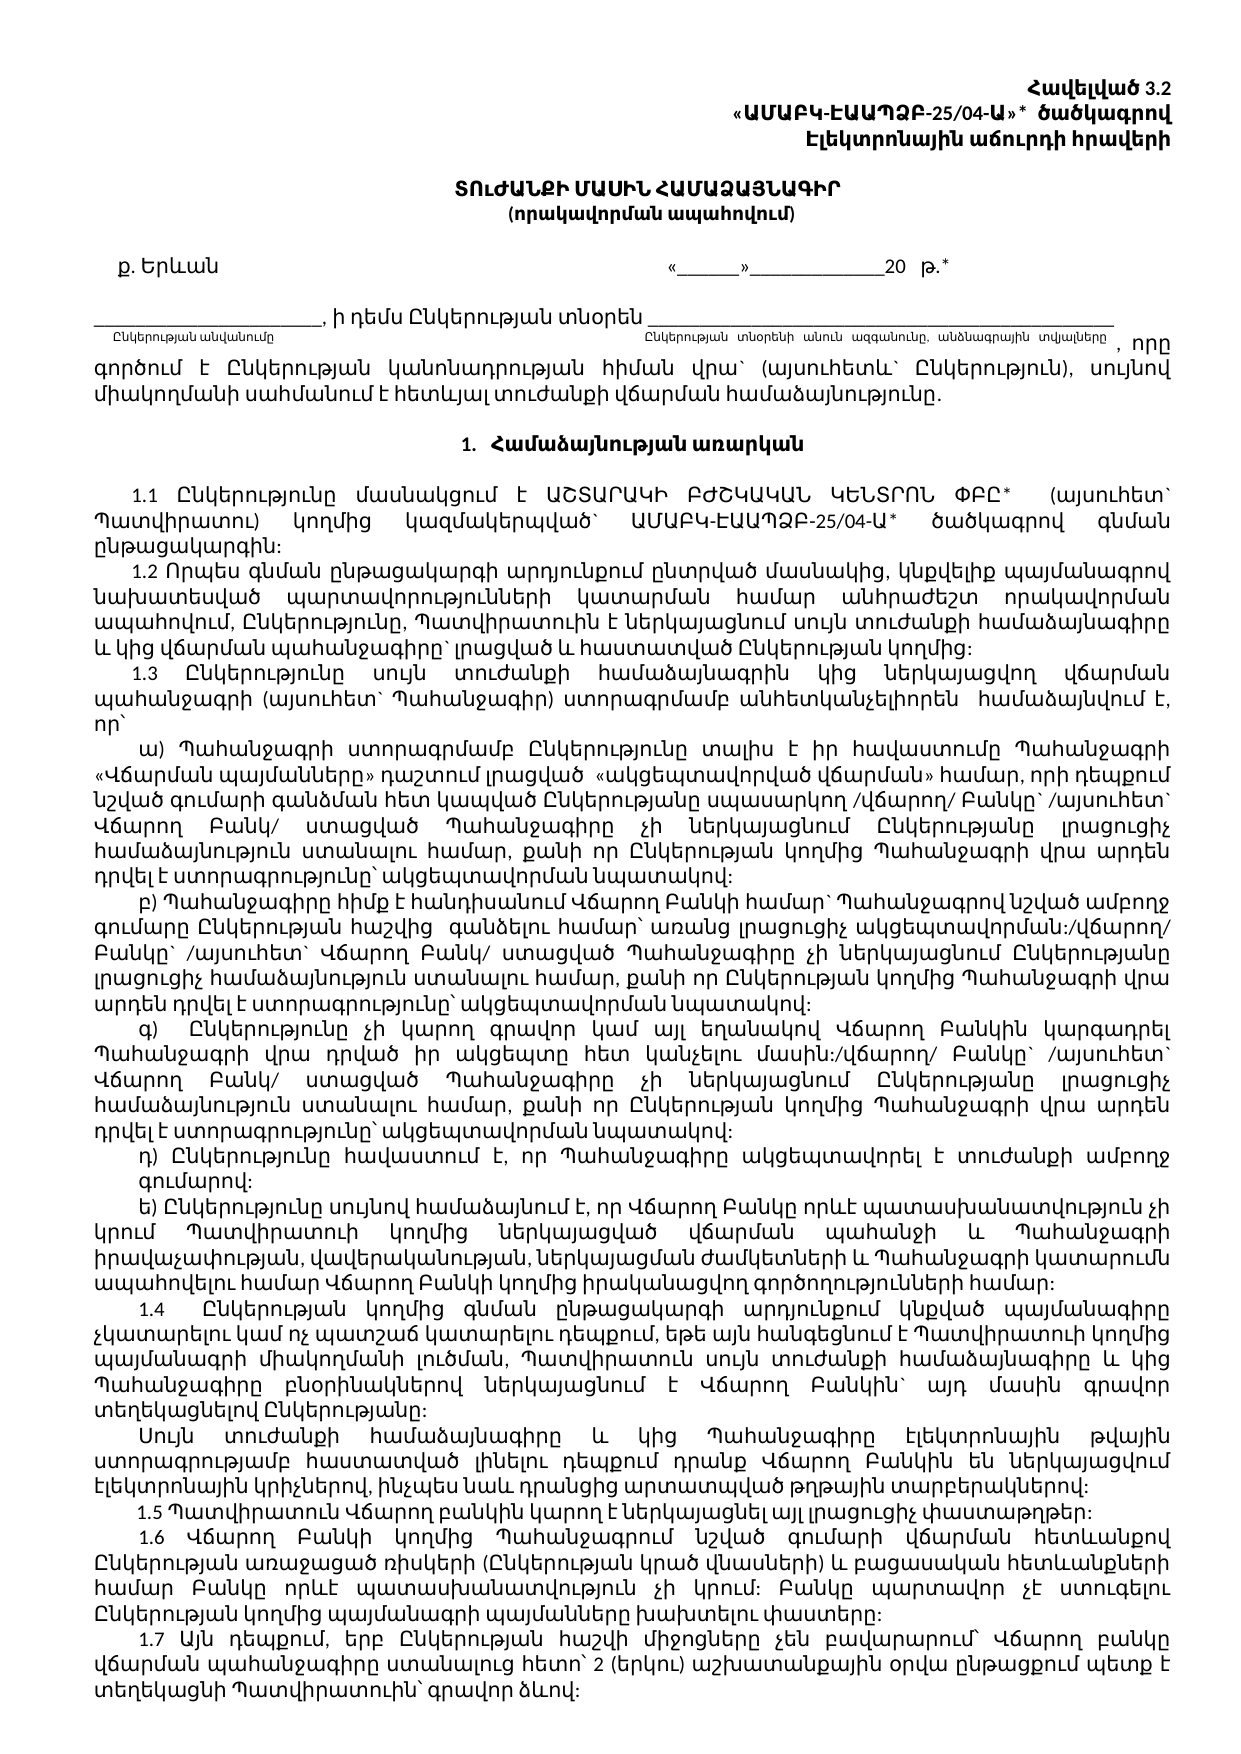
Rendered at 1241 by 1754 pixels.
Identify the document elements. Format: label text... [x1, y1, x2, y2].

text 1.6 Վճարող Բանկի կողմից Պահանջագրում նշված գումարի վճարման հետևանքով Ընկերության առաջացած ռիսկերի (Ընկերության կրած վնասների) և բացասական հետևանքների համար Բանկը որևէ պատասխանատվություն չի կրում: Բանկը պարտավոր չէ ստուգելու Ընկերության կողմից պայմանագրի պայմանները խախտելու փաստերը: [94, 1524, 1171, 1626]
text դ) Ընկերությունը հավաստում է, որ Պահանջագիրը ակցեպտավորել է տուժանքի ամբողջ գումարով: [138, 1143, 1171, 1194]
text 1.3 Ընկերությունը սույն տուժանքի համաձայնագրին կից ներկայացվող վճարման պահանջագրի (այսուհետ` Պահանջագիր) ստորագրմամբ անհետկանչելիորեն համաձայնվում է, որ՝ [94, 660, 1171, 737]
text գ) Ընկերությունը չի կարող գրավոր կամ այլ եղանակով Վճարող Բանկին կարգադրել Պահանջագրի վրա դրված իր ակցեպտը հետ կանչելու մասին:/վճարող/ Բանկը` /այսուհետ` Վճարող Բանկ/ ստացված Պահանջագիրը չի ներկայացնում Ընկերությանը լրացուցիչ համաձայնություն ստանալու համար, քանի որ Ընկերության կողմից Պահանջագրի վրա արդեն դրվել է ստորագրությունը՝ ակցեպտավորման նպատակով: [94, 1016, 1171, 1143]
text ք. Երևան «______»_____________20 թ.* [94, 254, 1171, 279]
text ՏՈւԺԱՆՔԻ ՄԱՍԻՆ ՀԱՄԱՁԱՅՆԱԳԻՐ [94, 177, 1171, 202]
text 1. Համաձայնության առարկան [94, 432, 1171, 457]
text Ընկերության անվանումը Ընկերության տնօրենի անուն ազգանունը, անձնագրային տվյալները , որը գործում է Ընկերության կանոնադրության հիման վրա` (այսուհետև` Ընկերություն), սույնով միակողմանի սահմանում է հետևյալ տուժանքի վճարման համաձայնությունը. [94, 330, 1171, 406]
text 1.5 Պատվիրատուն Վճարող բանկին կարող է ներկայացնել այլ լրացուցիչ փաստաթղթեր: [94, 1499, 1171, 1524]
text ա) Պահանջագրի ստորագրմամբ Ընկերությունը տալիս է իր հավաստումը Պահանջագրի «Վճարման պայմանները» դաշտում լրացված «ակցեպտավորված վճարման» համար, որի դեպքում նշված գումարի գանձման հետ կապված Ընկերությանը սպասարկող /վճարող/ Բանկը` /այսուհետ` Վճարող Բանկ/ ստացված Պահանջագիրը չի ներկայացնում Ընկերությանը լրացուցիչ համաձայնություն ստանալու համար, քանի որ Ընկերության կողմից Պահանջագրի վրա արդեն դրվել է ստորագրությունը՝ ակցեպտավորման նպատակով: [94, 737, 1171, 889]
text 1.1 Ընկերությունը մասնակցում է ԱՇՏԱՐԱԿԻ ԲԺՇԿԱԿԱՆ ԿԵՆՏՐՈՆ ՓԲԸ* (այսուհետ` Պատվիրատու) կողմից կազմակերպված` ԱՄԱԲԿ-ԷԱԱՊՁԲ-25/04-Ա* ծածկագրով գնման ընթացակարգին: [94, 482, 1171, 559]
text Էլեկտրոնային աճուրդի հրավերի [94, 126, 1171, 151]
text (որակավորման ապահովում) [94, 202, 1171, 225]
text 1.7 Այն դեպքում, երբ Ընկերության հաշվի միջոցները չեն բավարարում՝ Վճարող բանկը վճարման պահանջագիրը ստանալուց հետո՝ 2 (երկու) աշխատանքային օրվա ընթացքում պետք է տեղեկացնի Պատվիրատուին՝ գրավոր ձևով: [94, 1626, 1171, 1702]
text Սույն տուժանքի համաձայնագիրը և կից Պահանջագիրը էլեկտրոնային թվային ստորագրությամբ հաստատված լինելու դեպքում դրանք Վճարող Բանկին են ներկայացվում էլեկտրոնային կրիչներով, ինչպես նաև դրանցից արտատպված թղթային տարբերակներով: [94, 1423, 1171, 1499]
text 1.2 Որպես գնման ընթացակարգի արդյունքում ընտրված մասնակից, կնքվելիք պայմանագրով նախատեսված պարտավորությունների կատարման համար անհրաժեշտ որակավորման ապահովում, Ընկերությունը, Պատվիրատուին է ներկայացնում սույն տուժանքի համաձայնագիրը և կից վճարման պահանջագիրը` լրացված և հաստատված Ընկերության կողմից: [94, 559, 1171, 660]
text 1.4 Ընկերության կողմից գնման ընթացակարգի արդյունքում կնքված պայմանագիրը չկատարելու կամ ոչ պատշաճ կատարելու դեպքում, եթե այն հանգեցնում է Պատվիրատուի կողմից պայմանագրի միակողմանի լուծման, Պատվիրատուն սույն տուժանքի համաձայնագիրը և կից Պահանջագիրը բնօրինակներով ներկայացնում է Վճարող Բանկին` այդ մասին գրավոր տեղեկացնելով Ընկերությանը: [94, 1296, 1171, 1423]
text «ԱՄԱԲԿ-ԷԱԱՊՁԲ-25/04-Ա»* ծածկագրով [94, 100, 1171, 126]
text ______________________, ի դեմս Ընկերության տնօրեն _____________________________________________ [94, 304, 1171, 330]
text Հավելված 3.2 [94, 75, 1171, 100]
text ե) Ընկերությունը սույնով համաձայնում է, որ Վճարող Բանկը որևէ պատասխանատվություն չի կրում Պատվիրատուի կողմից ներկայացված վճարման պահանջի և Պահանջագրի իրավաչափության, վավերականության, ներկայացման ժամկետների և Պահանջագրի կատարումն ապահովելու համար Վճարող Բանկի կողմից իրականացվող գործողությունների համար: [94, 1194, 1171, 1296]
text բ) Պահանջագիրը հիմք է հանդիսանում Վճարող Բանկի համար` Պահանջագրով նշված ամբողջ գումարը Ընկերության հաշվից գանձելու համար՝ առանց լրացուցիչ ակցեպտավորման:/վճարող/ Բանկը` /այսուհետ` Վճարող Բանկ/ ստացված Պահանջագիրը չի ներկայացնում Ընկերությանը լրացուցիչ համաձայնություն ստանալու համար, քանի որ Ընկերության կողմից Պահանջագրի վրա արդեն դրվել է ստորագրությունը՝ ակցեպտավորման նպատակով: [94, 889, 1171, 1016]
